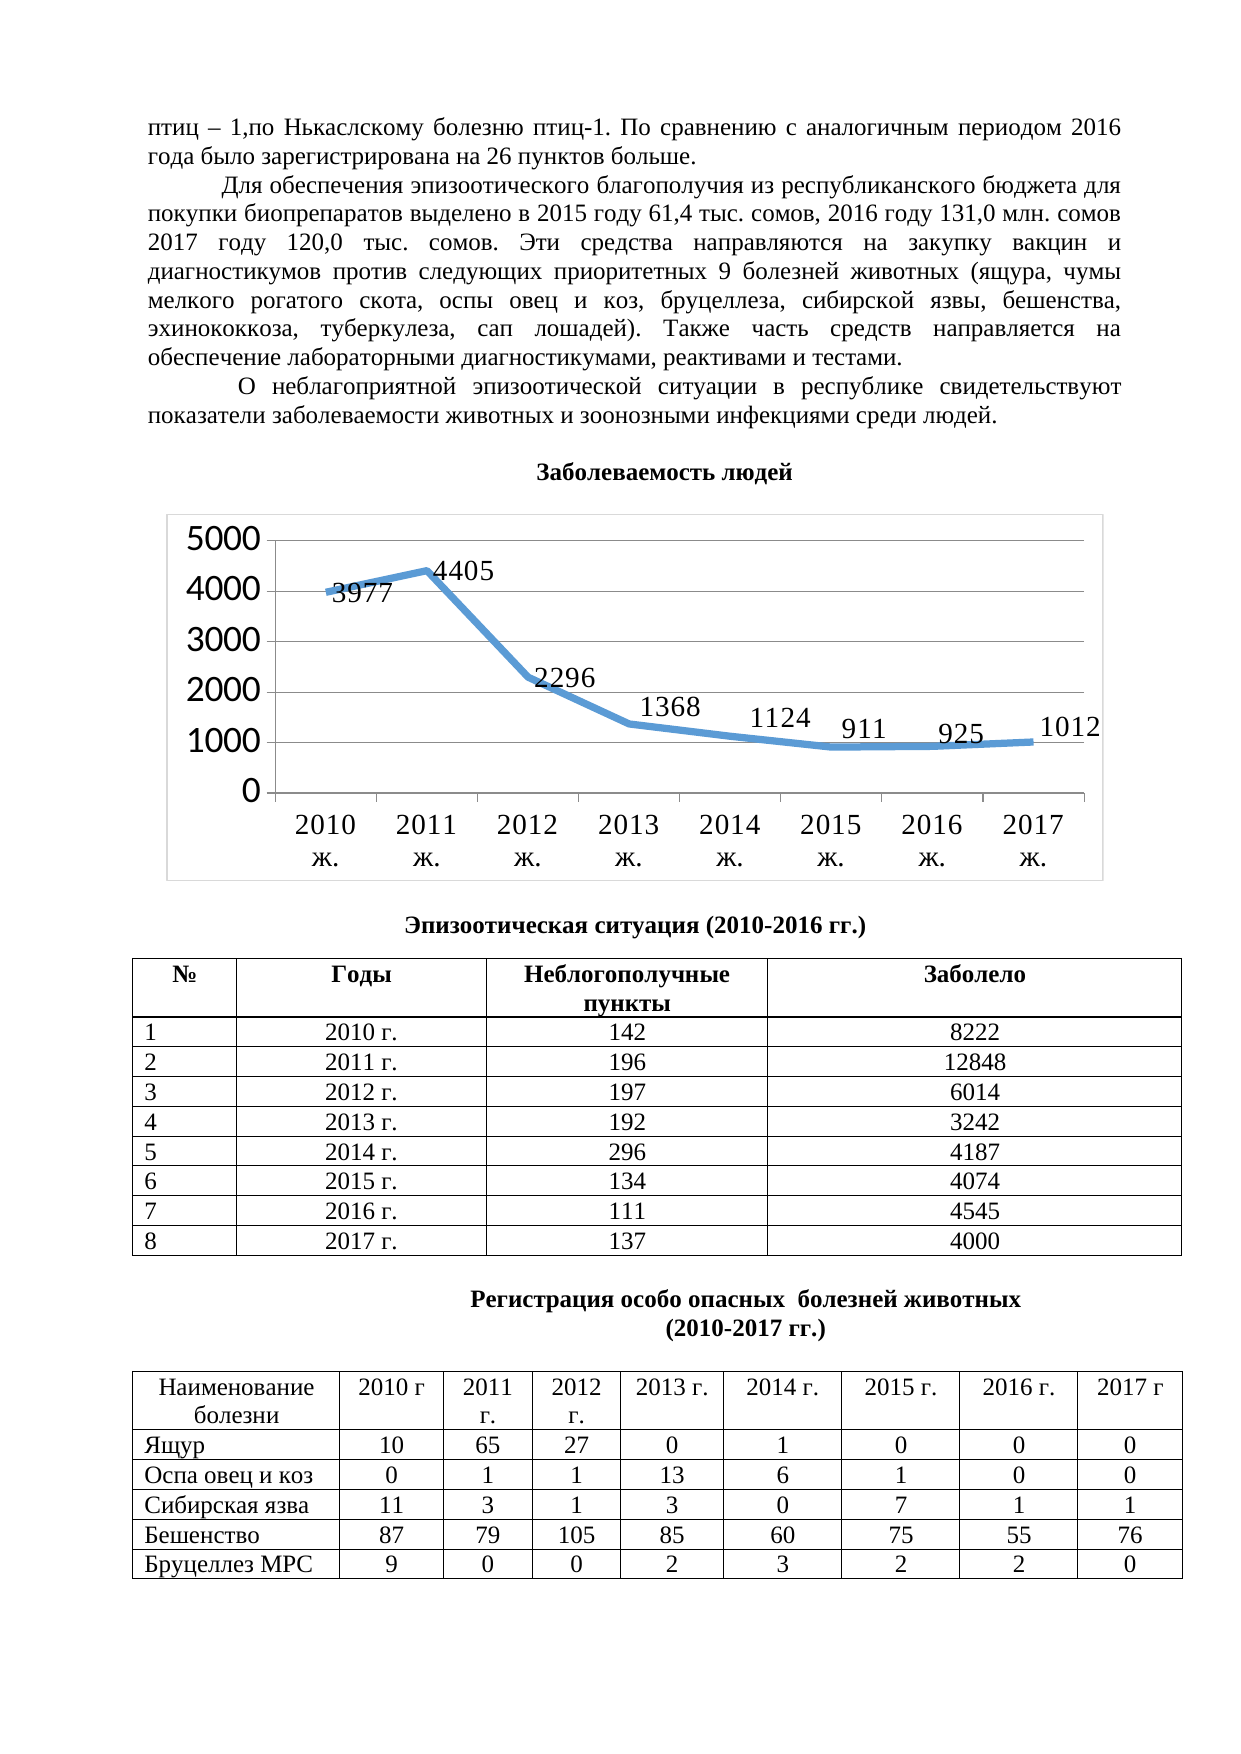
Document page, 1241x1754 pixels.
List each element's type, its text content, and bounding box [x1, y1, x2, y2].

table_cell 6014 [768, 1077, 1181, 1106]
table_header Годы [237, 959, 486, 1016]
table_header Наименование болезни [133, 1372, 339, 1429]
table_cell 2015 г. [237, 1166, 486, 1195]
text О неблагоприятной эпизоотической ситуации в республике свидетельствуют показатели заболеваемости животных и зоонозными инфекциями среди людей. [148, 371, 1122, 428]
table_header 2013 г. [621, 1372, 723, 1429]
table_cell 0 [1078, 1430, 1182, 1459]
table_cell 197 [487, 1077, 767, 1106]
table_cell 0 [724, 1490, 841, 1519]
table_header 2012 г. [533, 1372, 620, 1429]
table_cell 105 [533, 1520, 620, 1548]
table_cell 6 [133, 1166, 236, 1195]
table_cell 1 [133, 1018, 236, 1046]
table_cell 87 [340, 1520, 443, 1548]
table_cell 10 [340, 1430, 443, 1459]
table_cell Бешенство [133, 1520, 339, 1548]
table_cell Оспа овец и коз [133, 1460, 339, 1489]
table_cell 3 [133, 1077, 236, 1106]
table_cell 0 [960, 1430, 1077, 1459]
table_cell 1 [444, 1460, 532, 1489]
table_cell 134 [487, 1166, 767, 1195]
table_cell 13 [621, 1460, 723, 1489]
table_cell 0 [842, 1430, 959, 1459]
table_cell 60 [724, 1520, 841, 1548]
table_header Заболело [768, 959, 1181, 1016]
table_cell 1 [842, 1460, 959, 1489]
table_cell 55 [960, 1520, 1077, 1548]
table_cell 137 [487, 1226, 767, 1255]
table_cell 2010 г. [237, 1018, 486, 1046]
table_header 2014 г. [724, 1372, 841, 1429]
table_header 2011 г. [444, 1372, 532, 1429]
table_header 2010 г [340, 1372, 443, 1429]
table_cell 2012 г. [237, 1077, 486, 1106]
table_header 2017 г [1078, 1372, 1182, 1429]
table_cell 4187 [768, 1137, 1181, 1165]
table_cell Ящур [133, 1430, 339, 1459]
table_cell 1 [960, 1490, 1077, 1519]
text (2010-2017 гг.) [295, 1313, 1122, 1342]
table_cell 1 [724, 1430, 841, 1459]
table_header 2015 г. [842, 1372, 959, 1429]
table_cell 85 [621, 1520, 723, 1548]
table_cell 0 [621, 1430, 723, 1459]
table_cell 8 [133, 1226, 236, 1255]
table_cell 75 [842, 1520, 959, 1548]
table_cell 8222 [768, 1018, 1181, 1046]
table_cell 11 [340, 1490, 443, 1519]
table_cell 7 [842, 1490, 959, 1519]
table_cell 192 [487, 1107, 767, 1136]
table_header 2016 г. [960, 1372, 1077, 1429]
table_cell 2 [621, 1550, 723, 1578]
table_header Неблогополучные пункты [487, 959, 767, 1016]
table_cell 3 [724, 1550, 841, 1578]
table_cell 3 [621, 1490, 723, 1519]
table_cell 4074 [768, 1166, 1181, 1195]
table_cell 2013 г. [237, 1107, 486, 1136]
table_cell 6 [724, 1460, 841, 1489]
table_cell 2017 г. [237, 1226, 486, 1255]
table_cell 296 [487, 1137, 767, 1165]
table_cell 76 [1078, 1520, 1182, 1548]
table_cell 2 [960, 1550, 1077, 1578]
table_cell 65 [444, 1430, 532, 1459]
table_cell 12848 [768, 1047, 1181, 1076]
table_cell 0 [1078, 1550, 1182, 1578]
table_cell 2014 г. [237, 1137, 486, 1165]
table_cell 9 [340, 1550, 443, 1578]
table_cell 3 [444, 1490, 532, 1519]
text Заболеваемость людей [148, 457, 1122, 486]
table_cell 0 [340, 1460, 443, 1489]
table_cell 0 [960, 1460, 1077, 1489]
table_cell 1 [1078, 1490, 1182, 1519]
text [148, 112, 1122, 170]
table_cell 1 [533, 1460, 620, 1489]
table_cell 1 [533, 1490, 620, 1519]
text Эпизоотическая ситуация (2010-2016 гг.) [148, 910, 1122, 939]
text Для обеспечения эпизоотического благополучия из республиканского бюджета для покупки биопрепаратов выделено в 2015 году 61,4 тыс. сомов, 2016 году 131,0 млн. сомов 2017 году 120,0 тыс. сомов. Эти средства направляются на закупку вакцин и диагностикумов против следующих приоритетных 9 болезней животных (ящура, чумы мелкого рогатого скота, оспы овец и коз, бруцеллеза, сибирской язвы, бешенства, эхинококкоза, туберкулеза, сап лошадей). Также часть средств направляется на обеспечение лабораторными диагностикумами, реактивами и тестами. [148, 170, 1122, 371]
table_header № [133, 959, 236, 1016]
text Регистрация особо опасных болезней животных [295, 1284, 1122, 1313]
table_cell 2016 г. [237, 1196, 486, 1225]
table_cell 0 [1078, 1460, 1182, 1489]
table_cell 2011 г. [237, 1047, 486, 1076]
table_cell 4000 [768, 1226, 1181, 1255]
table_cell 27 [533, 1430, 620, 1459]
table_cell 196 [487, 1047, 767, 1076]
table_cell 111 [487, 1196, 767, 1225]
table_cell 3242 [768, 1107, 1181, 1136]
table_cell 5 [133, 1137, 236, 1165]
table_cell 7 [133, 1196, 236, 1225]
table_cell 2 [842, 1550, 959, 1578]
table_cell 4 [133, 1107, 236, 1136]
table_cell 79 [444, 1520, 532, 1548]
table_cell 4545 [768, 1196, 1181, 1225]
table_cell 142 [487, 1018, 767, 1046]
table_cell 0 [533, 1550, 620, 1578]
table_cell Бруцеллез МРС [133, 1550, 339, 1578]
table_cell Сибирская язва [133, 1490, 339, 1519]
table_cell 0 [444, 1550, 532, 1578]
table_cell 2 [133, 1047, 236, 1076]
